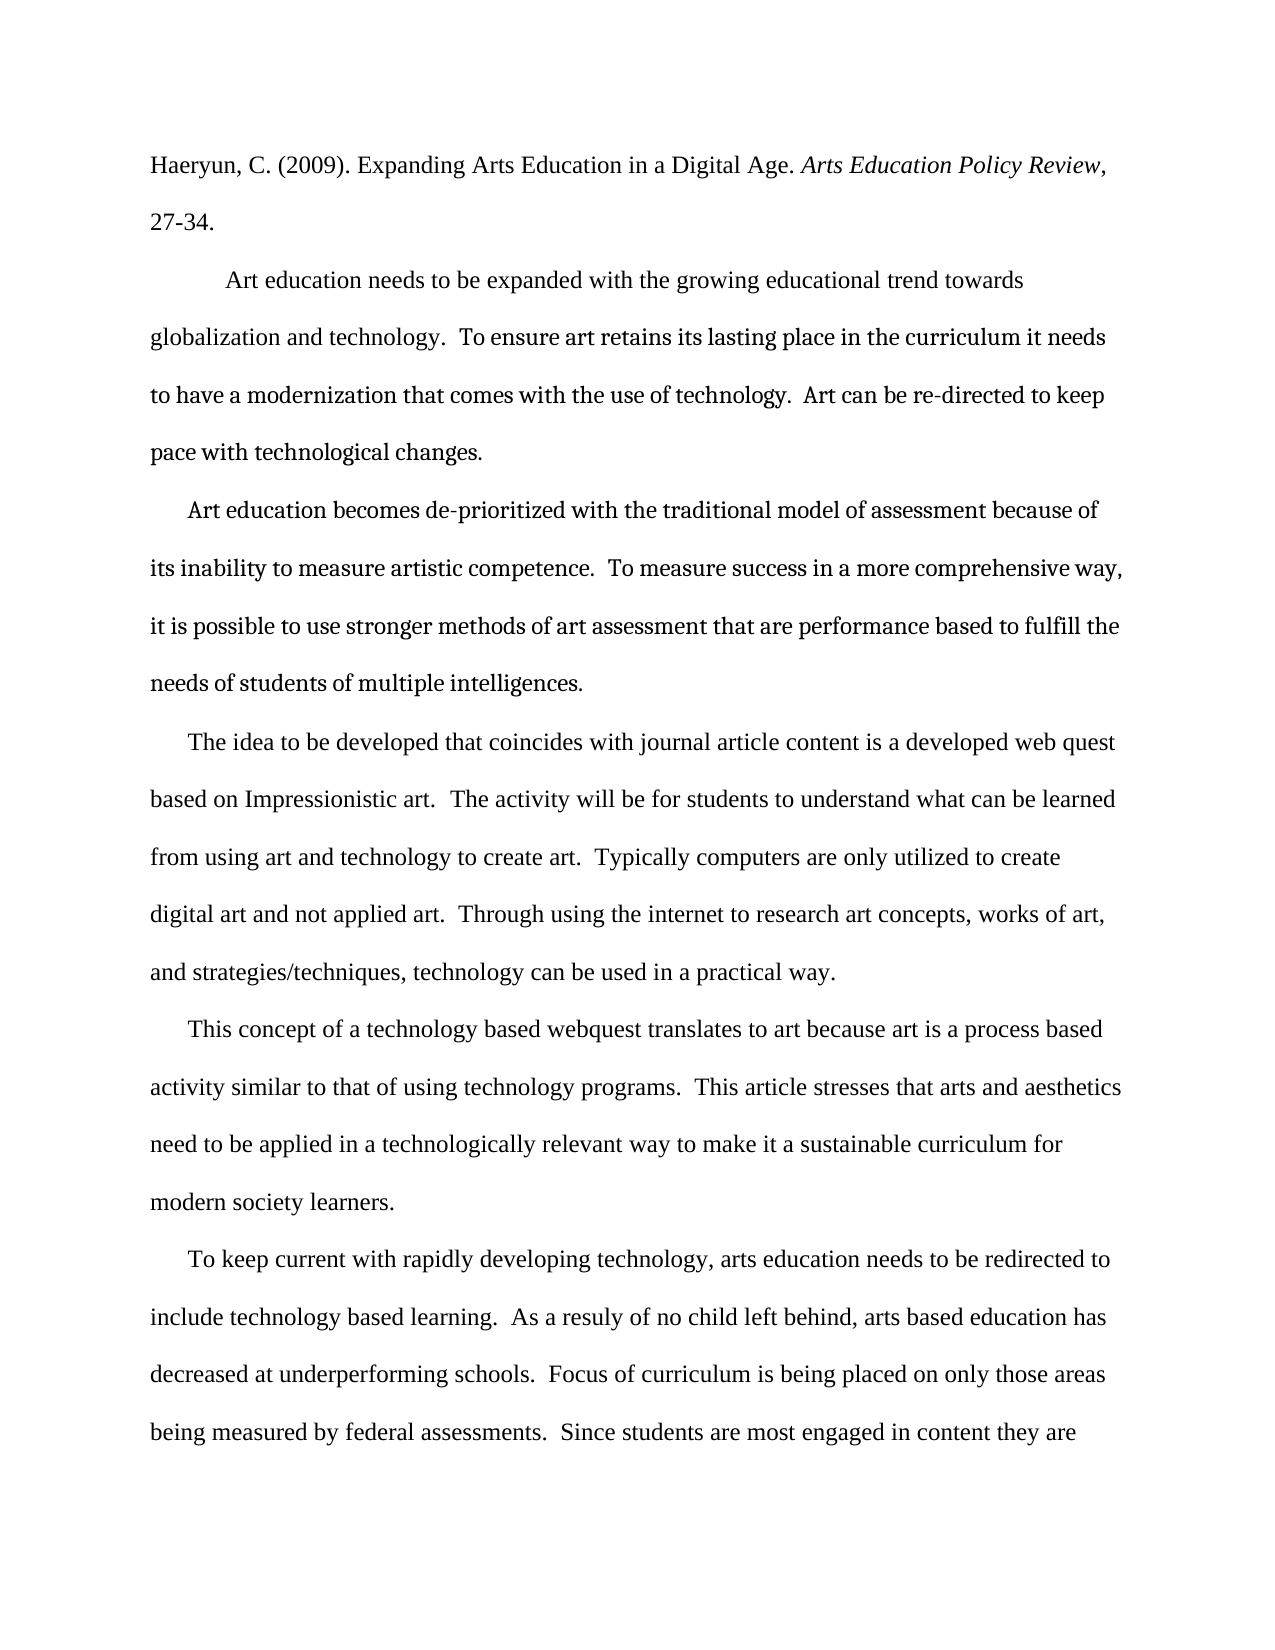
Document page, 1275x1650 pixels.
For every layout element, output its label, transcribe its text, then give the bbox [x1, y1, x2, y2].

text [150, 1244, 1125, 1445]
text The idea to be developed that coincides with journal article content is a developed web quest based on Impressionistic art. The activity will be for students to understand what can be learned from using art and technology to create art. Typically computers are only utilized to create digital art and not applied art. Through using the internet to research art concepts, works of art, and strategies/techniques, technology can be used in a practical way. [150, 727, 1125, 985]
text Haeryun, C. (2009). Expanding Arts Education in a Digital Age. Arts Education Policy Review, 27-34. [150, 150, 1125, 236]
text This concept of a technology based webquest translates to art because art is a process based activity similar to that of using technology programs. This article stresses that arts and aesthetics need to be applied in a technologically relevant way to make it a sustainable curriculum for modern society learners. [150, 1014, 1125, 1215]
text Art education needs to be expanded with the growing educational trend towards globalization and technology. To ensure art retains its lasting place in the curriculum it needs to have a modernization that comes with the use of technology. Art can be re-directed to keep pace with technological changes. [150, 265, 1125, 467]
text Art education becomes de-prioritized with the traditional model of assessment because of its inability to measure artistic competence. To measure success in a more comprehensive way, it is possible to use stronger methods of art assessment that are performance based to fulfill the needs of students of multiple intelligences. [150, 496, 1125, 698]
